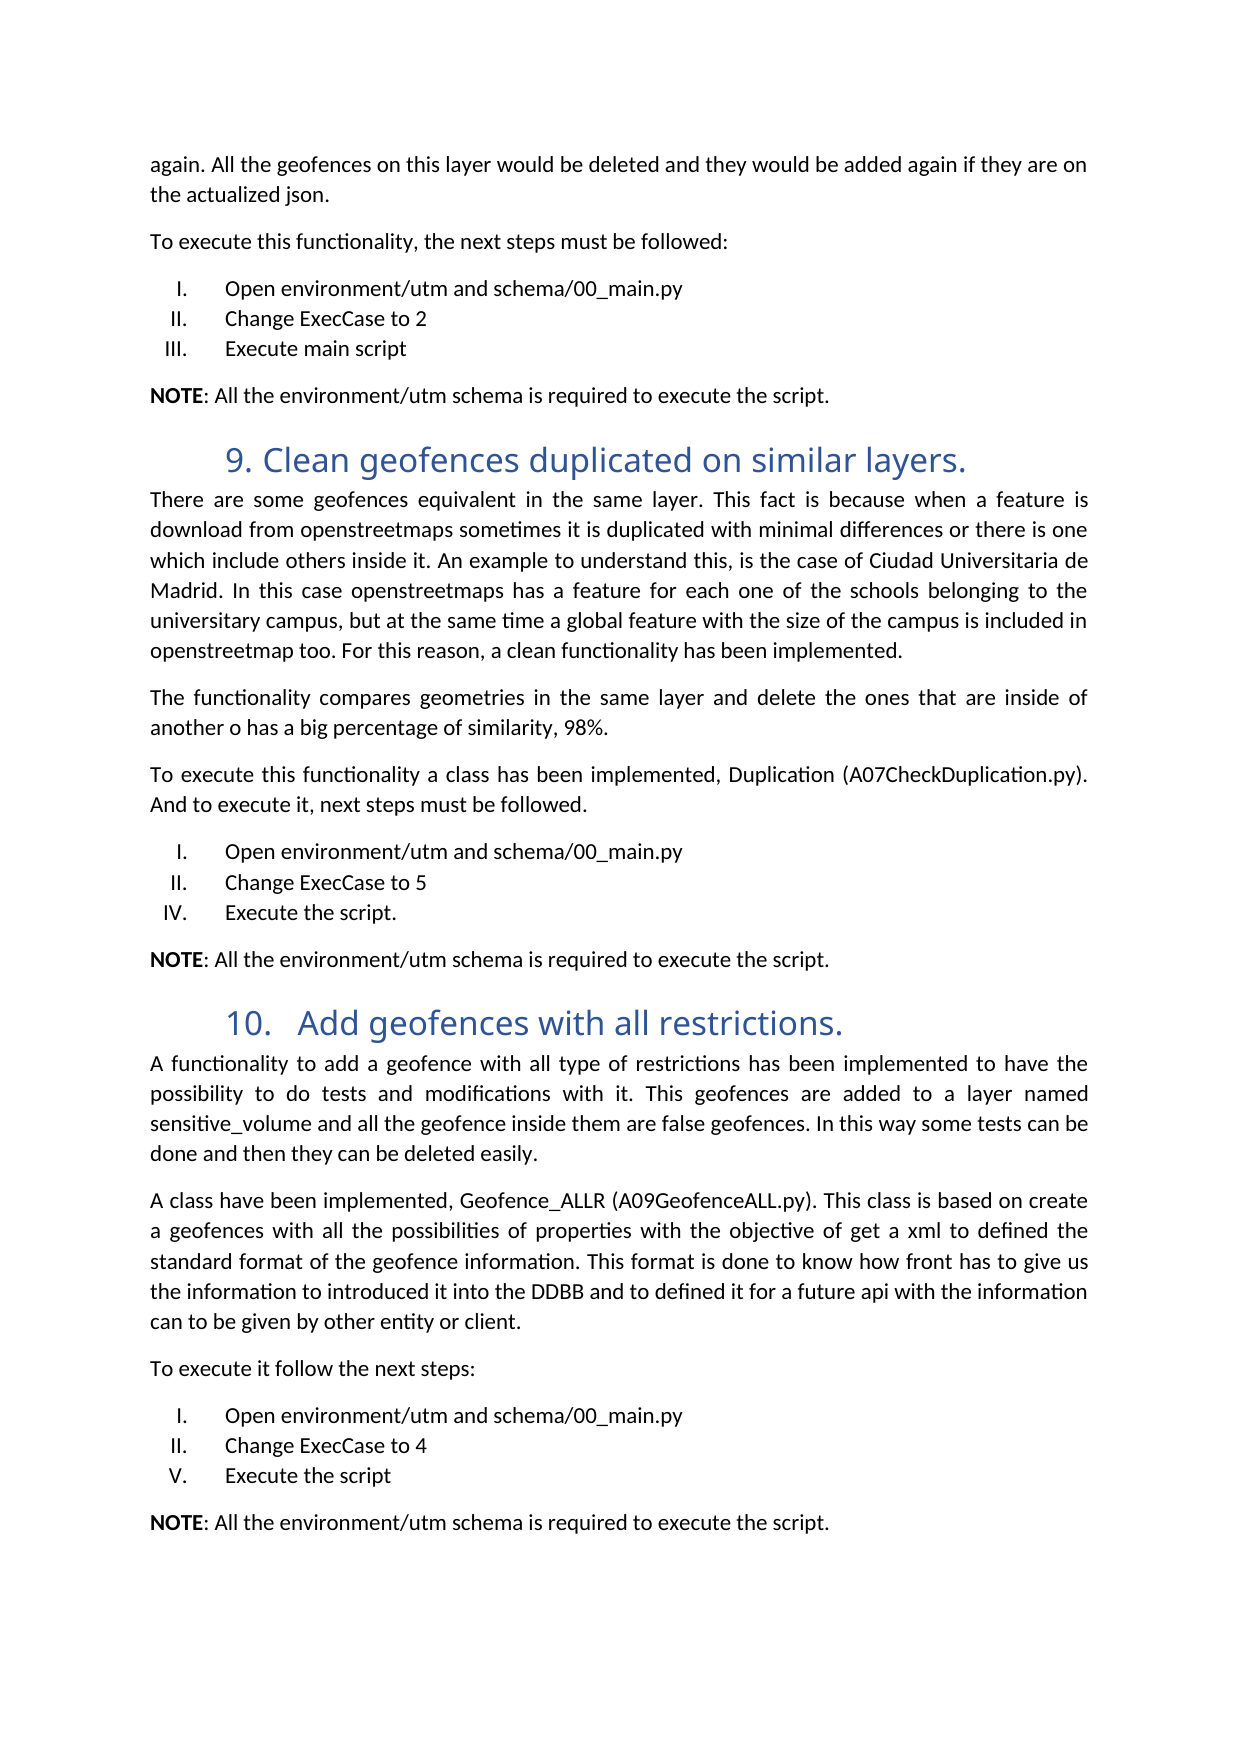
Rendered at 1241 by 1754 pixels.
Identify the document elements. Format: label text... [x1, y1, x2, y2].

list Open environment/utm and schema/00_main.py [187, 837, 1090, 866]
text NOTE: All the environment/utm schema is required to execute the script. [150, 381, 1090, 409]
list Open environment/utm and schema/00_main.py [187, 1401, 1090, 1429]
subtitle Clean geofences duplicated on similar layers. [225, 436, 1090, 482]
text The functionality compares geometries in the same layer and delete the ones that are inside of another o has a big percentage of similarity, 98%. [150, 683, 1090, 742]
text To execute it follow the next steps: [150, 1354, 1090, 1382]
text A class have been implemented, Geofence_ALLR (A09GeofenceALL.py). This class is based on create a geofences with all the possibilities of properties with the objective of get a xml to defined the standard format of the geofence information. This format is done to know how front has to give us the information to introduced it into the DDBB and to defined it for a future api with the information can to be given by other entity or client. [150, 1186, 1090, 1335]
list Open environment/utm and schema/00_main.py [187, 274, 1090, 302]
list Execute the script. [187, 898, 1090, 926]
text A functionality to add a geofence with all type of restrictions has been implemented to have the possibility to do tests and modifications with it. This geofences are added to a layer named sensitive_volume and all the geofence inside them are false geofences. In this way some tests can be done and then they can be deleted easily. [150, 1049, 1090, 1168]
list Change ExecCase to 2 [187, 304, 1090, 332]
list Execute main script [187, 334, 1090, 362]
text NOTE: All the environment/utm schema is required to execute the script. [150, 1508, 1090, 1536]
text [150, 150, 1090, 208]
text NOTE: All the environment/utm schema is required to execute the script. [150, 945, 1090, 973]
subtitle Add geofences with all restrictions. [225, 1000, 1090, 1045]
list Execute the script [187, 1461, 1090, 1489]
text To execute this functionality, the next steps must be followed: [150, 227, 1090, 255]
text There are some geofences equivalent in the same layer. This fact is because when a feature is download from openstreetmaps sometimes it is duplicated with minimal differences or there is one which include others inside it. An example to understand this, is the case of Ciudad Universitaria de Madrid. In this case openstreetmaps has a feature for each one of the schools belonging to the universitary campus, but at the same time a global feature with the size of the campus is included in openstreetmap too. For this reason, a clean functionality has been implemented. [150, 485, 1090, 664]
list Change ExecCase to 4 [187, 1431, 1090, 1459]
list Change ExecCase to 5 [187, 868, 1090, 896]
text To execute this functionality a class has been implemented, Duplication (A07CheckDuplication.py). And to execute it, next steps must be followed. [150, 760, 1090, 819]
